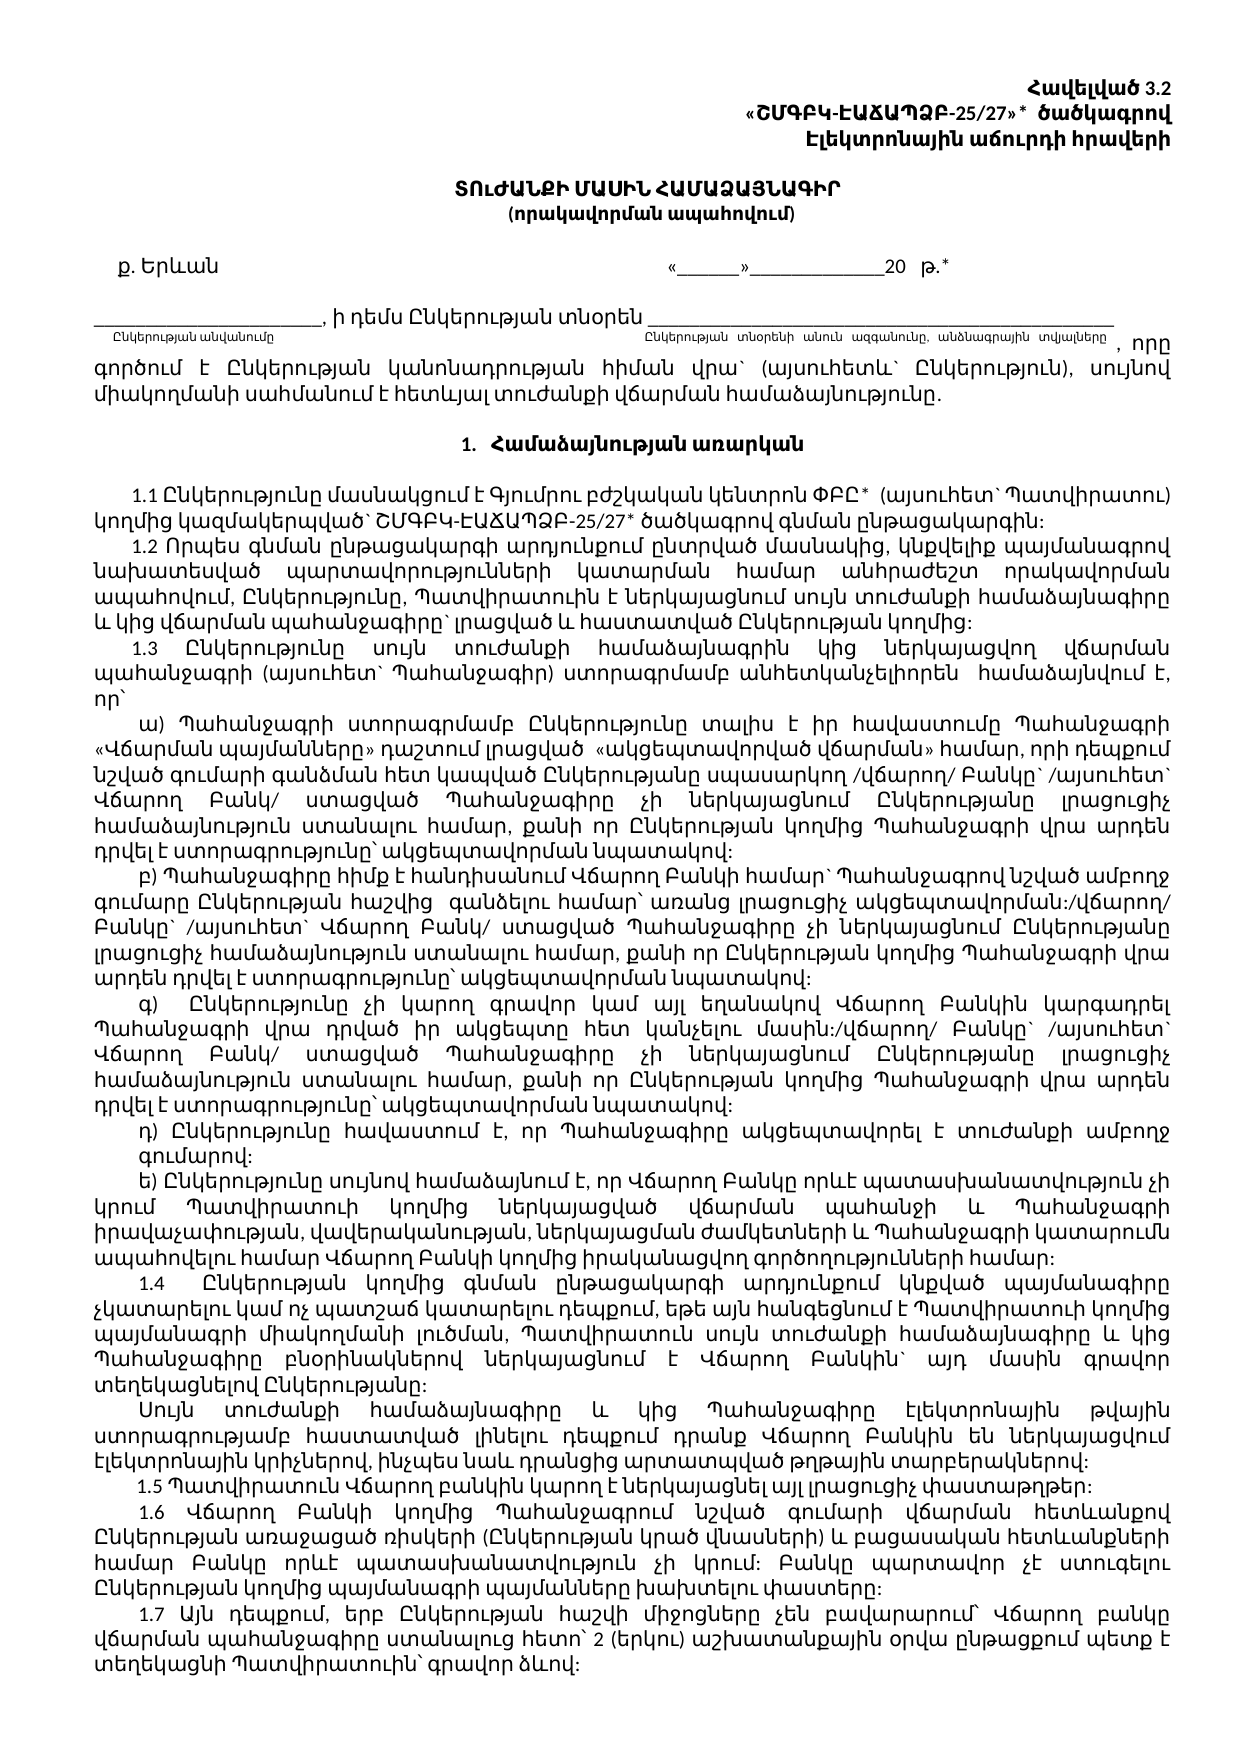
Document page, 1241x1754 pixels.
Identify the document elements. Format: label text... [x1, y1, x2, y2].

text Հավելված 3.2 [94, 75, 1171, 100]
text 1. Համաձայնության առարկան [94, 432, 1171, 457]
text 1.4 Ընկերության կողմից գնման ընթացակարգի արդյունքում կնքված պայմանագիրը չկատարելու կամ ոչ պատշաճ կատարելու դեպքում, եթե այն հանգեցնում է Պատվիրատուի կողմից պայմանագրի միակողմանի լուծման, Պատվիրատուն սույն տուժանքի համաձայնագիրը և կից Պահանջագիրը բնօրինակներով ներկայացնում է Վճարող Բանկին` այդ մասին գրավոր տեղեկացնելով Ընկերությանը: [94, 1270, 1171, 1397]
text 1.5 Պատվիրատուն Վճարող բանկին կարող է ներկայացնել այլ լրացուցիչ փաստաթղթեր: [94, 1474, 1171, 1499]
text Ընկերության անվանումը Ընկերության տնօրենի անուն ազգանունը, անձնագրային տվյալները , որը գործում է Ընկերության կանոնադրության հիման վրա` (այսուհետև` Ընկերություն), սույնով միակողմանի սահմանում է հետևյալ տուժանքի վճարման համաձայնությունը. [94, 330, 1171, 406]
text 1.6 Վճարող Բանկի կողմից Պահանջագրում նշված գումարի վճարման հետևանքով Ընկերության առաջացած ռիսկերի (Ընկերության կրած վնասների) և բացասական հետևանքների համար Բանկը որևէ պատասխանատվություն չի կրում: Բանկը պարտավոր չէ ստուգելու Ընկերության կողմից պայմանագրի պայմանները խախտելու փաստերը: [94, 1499, 1171, 1601]
text դ) Ընկերությունը հավաստում է, որ Պահանջագիրը ակցեպտավորել է տուժանքի ամբողջ գումարով: [138, 1118, 1171, 1169]
text ք. Երևան «______»_____________20 թ.* [94, 254, 1171, 279]
text 1.7 Այն դեպքում, երբ Ընկերության հաշվի միջոցները չեն բավարարում՝ Վճարող բանկը վճարման պահանջագիրը ստանալուց հետո՝ 2 (երկու) աշխատանքային օրվա ընթացքում պետք է տեղեկացնի Պատվիրատուին՝ գրավոր ձևով: [94, 1601, 1171, 1677]
text 1.3 Ընկերությունը սույն տուժանքի համաձայնագրին կից ներկայացվող վճարման պահանջագրի (այսուհետ` Պահանջագիր) ստորագրմամբ անհետկանչելիորեն համաձայնվում է, որ՝ [94, 635, 1171, 711]
text «ՇՄԳԲԿ-ԷԱՃԱՊՁԲ-25/27»* ծածկագրով [94, 100, 1171, 126]
text Սույն տուժանքի համաձայնագիրը և կից Պահանջագիրը էլեկտրոնային թվային ստորագրությամբ հաստատված լինելու դեպքում դրանք Վճարող Բանկին են ներկայացվում էլեկտրոնային կրիչներով, ինչպես նաև դրանցից արտատպված թղթային տարբերակներով: [94, 1397, 1171, 1474]
text ա) Պահանջագրի ստորագրմամբ Ընկերությունը տալիս է իր հավաստումը Պահանջագրի «Վճարման պայմանները» դաշտում լրացված «ակցեպտավորված վճարման» համար, որի դեպքում նշված գումարի գանձման հետ կապված Ընկերությանը սպասարկող /վճարող/ Բանկը` /այսուհետ` Վճարող Բանկ/ ստացված Պահանջագիրը չի ներկայացնում Ընկերությանը լրացուցիչ համաձայնություն ստանալու համար, քանի որ Ընկերության կողմից Պահանջագրի վրա արդեն դրվել է ստորագրությունը՝ ակցեպտավորման նպատակով: [94, 711, 1171, 864]
text ______________________, ի դեմս Ընկերության տնօրեն _____________________________________________ [94, 304, 1171, 330]
text ՏՈւԺԱՆՔԻ ՄԱՍԻՆ ՀԱՄԱՁԱՅՆԱԳԻՐ [94, 177, 1171, 202]
text գ) Ընկերությունը չի կարող գրավոր կամ այլ եղանակով Վճարող Բանկին կարգադրել Պահանջագրի վրա դրված իր ակցեպտը հետ կանչելու մասին:/վճարող/ Բանկը` /այսուհետ` Վճարող Բանկ/ ստացված Պահանջագիրը չի ներկայացնում Ընկերությանը լրացուցիչ համաձայնություն ստանալու համար, քանի որ Ընկերության կողմից Պահանջագրի վրա արդեն դրվել է ստորագրությունը՝ ակցեպտավորման նպատակով: [94, 991, 1171, 1118]
text 1.2 Որպես գնման ընթացակարգի արդյունքում ընտրված մասնակից, կնքվելիք պայմանագրով նախատեսված պարտավորությունների կատարման համար անհրաժեշտ որակավորման ապահովում, Ընկերությունը, Պատվիրատուին է ներկայացնում սույն տուժանքի համաձայնագիրը և կից վճարման պահանջագիրը` լրացված և հաստատված Ընկերության կողմից: [94, 533, 1171, 635]
text բ) Պահանջագիրը հիմք է հանդիսանում Վճարող Բանկի համար` Պահանջագրով նշված ամբողջ գումարը Ընկերության հաշվից գանձելու համար՝ առանց լրացուցիչ ակցեպտավորման:/վճարող/ Բանկը` /այսուհետ` Վճարող Բանկ/ ստացված Պահանջագիրը չի ներկայացնում Ընկերությանը լրացուցիչ համաձայնություն ստանալու համար, քանի որ Ընկերության կողմից Պահանջագրի վրա արդեն դրվել է ստորագրությունը՝ ակցեպտավորման նպատակով: [94, 864, 1171, 991]
text (որակավորման ապահովում) [94, 202, 1171, 225]
text 1.1 Ընկերությունը մասնակցում է Գյումրու բժշկական կենտրոն ՓԲԸ* (այսուհետ` Պատվիրատու) կողմից կազմակերպված` ՇՄԳԲԿ-ԷԱՃԱՊՁԲ-25/27* ծածկագրով գնման ընթացակարգին: [94, 482, 1171, 533]
text ե) Ընկերությունը սույնով համաձայնում է, որ Վճարող Բանկը որևէ պատասխանատվություն չի կրում Պատվիրատուի կողմից ներկայացված վճարման պահանջի և Պահանջագրի իրավաչափության, վավերականության, ներկայացման ժամկետների և Պահանջագրի կատարումն ապահովելու համար Վճարող Բանկի կողմից իրականացվող գործողությունների համար: [94, 1169, 1171, 1270]
text Էլեկտրոնային աճուրդի հրավերի [94, 126, 1171, 151]
